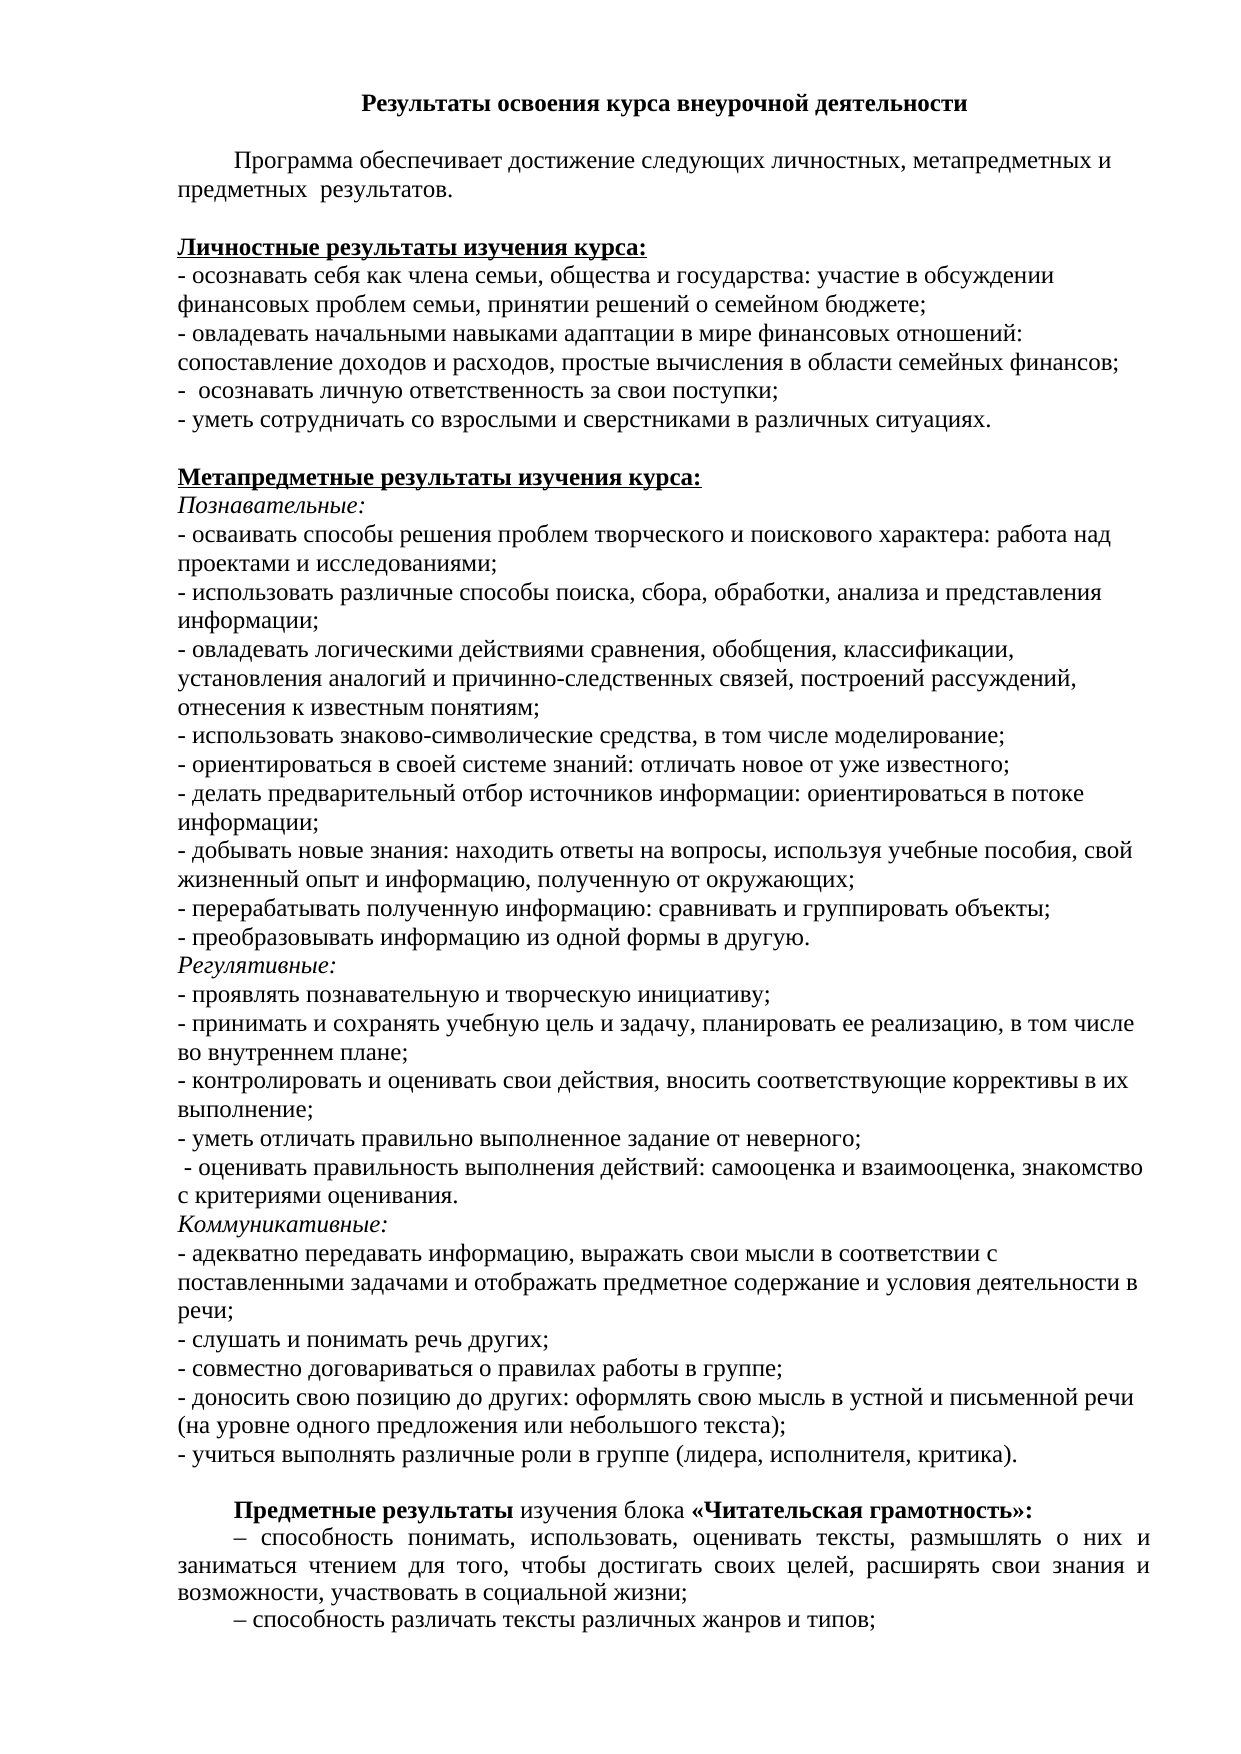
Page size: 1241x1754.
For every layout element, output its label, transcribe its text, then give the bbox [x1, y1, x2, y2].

text - делать предварительный отбор источников информации: ориентироваться в потоке информации; [177, 778, 1152, 835]
text - осознавать себя как члена семьи, общества и государства: участие в обсуждении финансовых проблем семьи, принятии решений о семейном бюджете; [177, 260, 1152, 318]
text - слушать и понимать речь других; [177, 1324, 1152, 1353]
text - ориентироваться в своей системе знаний: отличать новое от уже известного; [177, 749, 1152, 778]
text - уметь сотрудничать со взрослыми и сверстниками в различных ситуациях. [177, 404, 1152, 433]
text - осваивать способы решения проблем творческого и поискового характера: работа над проектами и исследованиями; [177, 519, 1152, 577]
text Личностные результаты изучения курса: [177, 232, 1152, 260]
text Программа обеспечивает достижение следующих личностных, метапредметных и предметных результатов. [177, 145, 1152, 203]
text Результаты освоения курса внеурочной деятельности [177, 88, 1152, 117]
text Метапредметные результаты изучения курса: [177, 462, 1152, 490]
text - принимать и сохранять учебную цель и задачу, планировать ее реализацию, в том числе во внутреннем плане; [177, 1008, 1152, 1065]
text - проявлять познавательную и творческую инициативу; [177, 979, 1152, 1008]
text Коммуникативные: [177, 1209, 1152, 1238]
text - овладевать начальными навыками адаптации в мире финансовых отношений: сопоставление доходов и расходов, простые вычисления в области семейных финансов; [177, 318, 1152, 375]
text - осознавать личную ответственность за свои поступки; [177, 375, 1152, 404]
text - использовать знаково-символические средства, в том числе моделирование; [177, 720, 1152, 749]
text - использовать различные способы поиска, сбора, обработки, анализа и представления информации; [177, 577, 1152, 634]
text Предметные результаты изучения блока «Читательская грамотность»: [177, 1497, 1152, 1524]
text Познавательные: [177, 490, 1152, 519]
text - адекватно передавать информацию, выражать свои мысли в соответствии с поставленными задачами и отображать предметное содержание и условия деятельности в речи; [177, 1238, 1152, 1324]
text – способность различать тексты различных жанров и типов; [177, 1606, 1152, 1633]
text Регулятивные: [177, 950, 1152, 979]
text - преобразовывать информацию из одной формы в другую. [177, 922, 1152, 950]
text - учиться выполнять различные роли в группе (лидера, исполнителя, критика). [177, 1439, 1152, 1468]
text - перерабатывать полученную информацию: сравнивать и группировать объекты; [177, 893, 1152, 922]
text - контролировать и оценивать свои действия, вносить соответствующие коррективы в их выполнение; [177, 1065, 1152, 1123]
text - совместно договариваться о правилах работы в группе; [177, 1353, 1152, 1382]
text - овладевать логическими действиями сравнения, обобщения, классификации, установления аналогий и причинно-следственных связей, построений рассуждений, отнесения к известным понятиям; [177, 634, 1152, 720]
text – способность понимать, использовать, оценивать тексты, размышлять о них и заниматься чтением для того, чтобы достигать своих целей, расширять свои знания и возможности, участвовать в социальной жизни; [177, 1524, 1152, 1606]
text - доносить свою позицию до других: оформлять свою мысль в устной и письменной речи (на уровне одного предложения или небольшого текста); [177, 1382, 1152, 1439]
text - добывать новые знания: находить ответы на вопросы, используя учебные пособия, свой жизненный опыт и информацию, полученную от окружающих; [177, 835, 1152, 893]
text - оценивать правильность выполнения действий: самооценка и взаимооценка, знакомство с критериями оценивания. [177, 1152, 1152, 1209]
text - уметь отличать правильно выполненное задание от неверного; [177, 1123, 1152, 1152]
